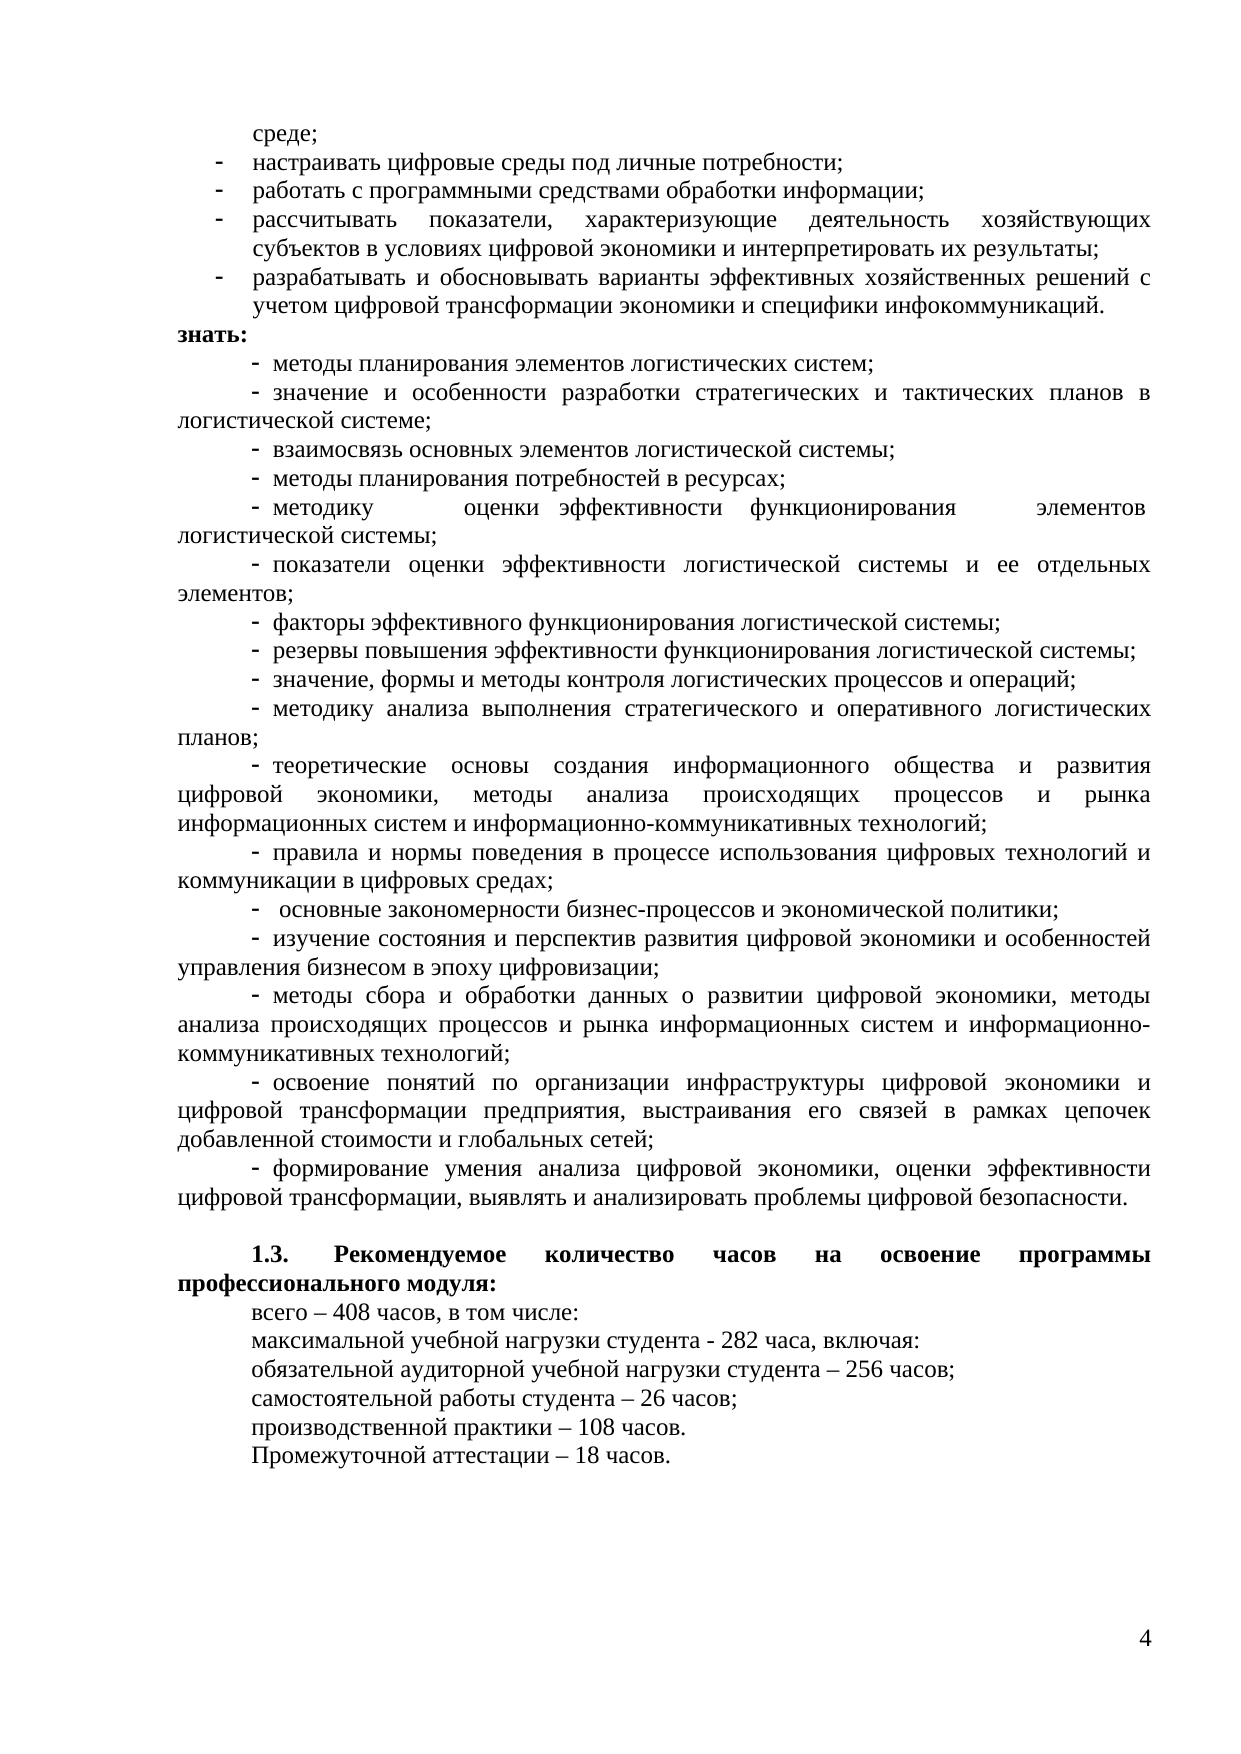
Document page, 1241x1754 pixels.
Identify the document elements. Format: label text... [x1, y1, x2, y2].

text Промежуточной аттестации – 18 часов. [177, 1441, 1152, 1469]
list формирование умения анализа цифровой экономики, оценки эффективности цифровой трансформации, выявлять и анализировать проблемы цифровой безопасности. [177, 1153, 1152, 1211]
list основные закономерности бизнес-процессов и экономической политики; [177, 894, 1152, 923]
list взаимосвязь основных элементов логистической системы; [177, 434, 1152, 463]
list факторы эффективного функционирования логистической системы; [177, 607, 1152, 636]
list методику анализа выполнения стратегического и оперативного логистических планов; [177, 693, 1152, 751]
list правила и нормы поведения в процессе использования цифровых технологий и коммуникации в цифровых средах; [177, 837, 1152, 894]
text обязательной аудиторной учебной нагрузки студента – 256 часов; [177, 1354, 1152, 1383]
list работать с программными средствами обработки информации; [215, 176, 1152, 204]
list методы планирования потребностей в ресурсах; [177, 463, 1152, 492]
list разрабатывать и обосновывать варианты эффективных хозяйственных решений с учетом цифровой трансформации экономики и специфики инфокоммуникаций. [215, 262, 1152, 319]
list методику оценки эффективности функционирования элементов логистической системы; [177, 492, 1152, 549]
text всего – 408 часов, в том числе: [177, 1297, 1152, 1326]
list теоретические основы создания информационного общества и развития цифровой экономики, методы анализа происходящих процессов и рынка информационных систем и информационно-коммуникативных технологий; [177, 751, 1152, 837]
list изучение состояния и перспектив развития цифровой экономики и особенностей управления бизнесом в эпоху цифровизации; [177, 923, 1152, 981]
list освоение понятий по организации инфраструктуры цифровой экономики и цифровой трансформации предприятия, выстраивания его связей в рамках цепочек добавленной стоимости и глобальных сетей; [177, 1067, 1152, 1153]
text самостоятельной работы студента – 26 часов; [177, 1383, 1152, 1412]
list методы планирования элементов логистических систем; [177, 348, 1152, 377]
list значение и особенности разработки стратегических и тактических планов в логистической системе; [177, 377, 1152, 434]
text максимальной учебной нагрузки студента - 282 часа, включая: [177, 1326, 1152, 1354]
text производственной практики – 108 часов. [177, 1412, 1152, 1441]
list значение, формы и методы контроля логистических процессов и операций; [177, 664, 1152, 693]
text знать: [177, 319, 1152, 348]
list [215, 118, 1152, 147]
list резервы повышения эффективности функционирования логистической системы; [177, 636, 1152, 664]
list методы сбора и обработки данных о развитии цифровой экономики, методы анализа происходящих процессов и рынка информационных систем и информационно-коммуникативных технологий; [177, 981, 1152, 1067]
list Рекомендуемое количество часов на освоение программы профессионального модуля: [177, 1239, 1152, 1297]
list показатели оценки эффективности логистической системы и ее отдельных элементов; [177, 549, 1152, 607]
list рассчитывать показатели, характеризующие деятельность хозяйствующих субъектов в условиях цифровой экономики и интерпретировать их результаты; [215, 204, 1152, 262]
list настраивать цифровые среды под личные потребности; [215, 147, 1152, 176]
